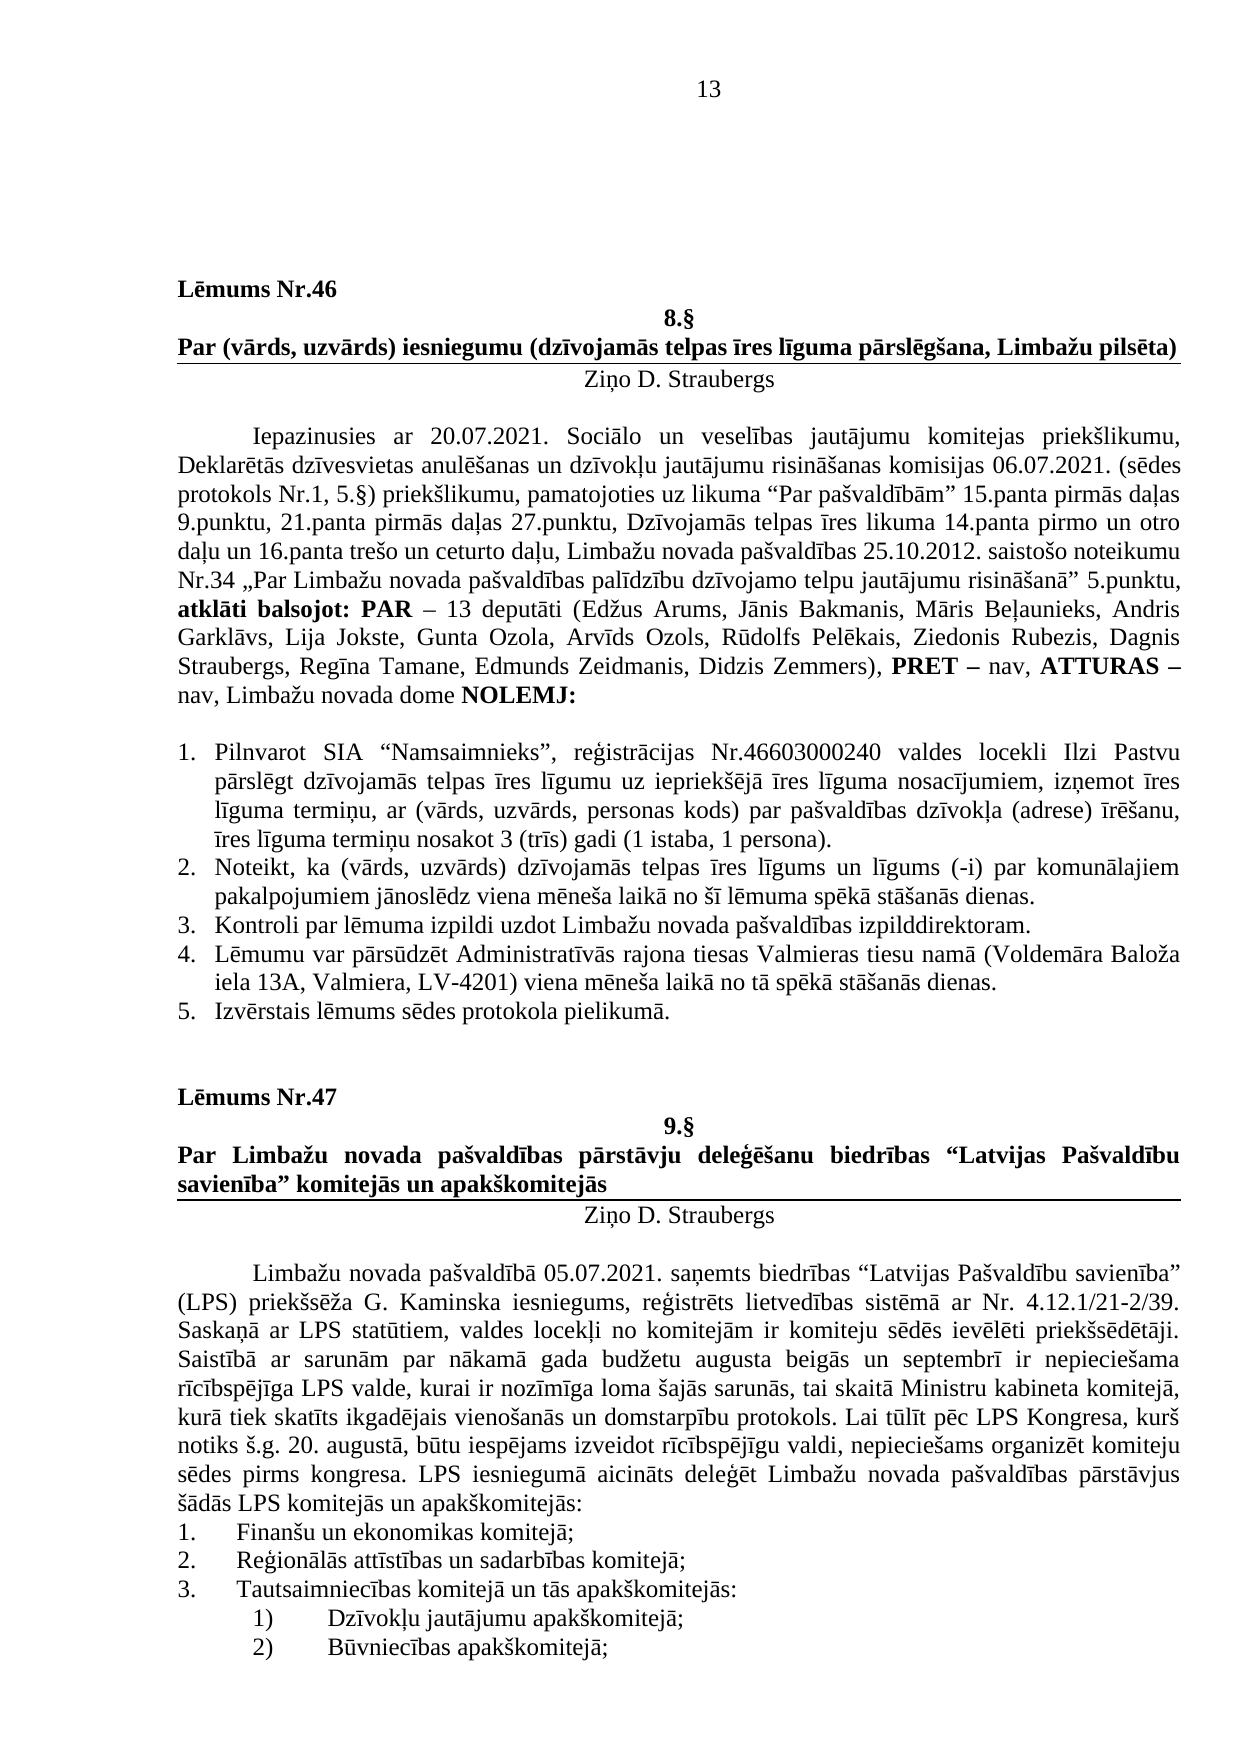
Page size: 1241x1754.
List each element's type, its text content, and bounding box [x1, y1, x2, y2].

text 8.§ [177, 303, 1181, 332]
text 2. Reģionālās attīstības un sadarbības komitejā; [177, 1546, 1181, 1574]
text Iepazinusies ar 20.07.2021. Sociālo un veselības jautājumu komitejas priekšlikumu, Deklarētās dzīvesvietas anulēšanas un dzīvokļu jautājumu risināšanas komisijas 06.07.2021. (sēdes protokols Nr.1, 5.§) priekšlikumu, pamatojoties uz likuma “Par pašvaldībām” 15.panta pirmās daļas 9.punktu, 21.panta pirmās daļas 27.punktu, Dzīvojamās telpas īres likuma 14.panta pirmo un otro daļu un 16.panta trešo un ceturto daļu, Limbažu novada pašvaldības 25.10.2012. saistošo noteikumu Nr.34 „Par Limbažu novada pašvaldības palīdzību dzīvojamo telpu jautājumu risināšanā” 5.punktu, atklāti balsojot: PAR – 13 deputāti (Edžus Arums, Jānis Bakmanis, Māris Beļaunieks, Andris Garklāvs, Lija Jokste, Gunta Ozola, Arvīds Ozols, Rūdolfs Pelēkais, Ziedonis Rubezis, Dagnis Straubergs, Regīna Tamane, Edmunds Zeidmanis, Didzis Zemmers), PRET – nav, ATTURAS – nav, Limbažu novada dome NOLEMJ: [177, 421, 1181, 709]
text 9.§ [177, 1111, 1181, 1140]
list Noteikt, ka (vārds, uzvārds) dzīvojamās telpas īres līgums un līgums (-i) par komunālajiem pakalpojumiem jānoslēdz viena mēneša laikā no šī lēmuma spēkā stāšanās dienas. [177, 852, 1181, 910]
list Lēmumu var pārsūdzēt Administratīvās rajona tiesas Valmieras tiesu namā (Voldemāra Baloža iela 13A, Valmiera, LV-4201) viena mēneša laikā no tā spēkā stāšanās dienas. [177, 939, 1181, 996]
text 1) Dzīvokļu jautājumu apakškomitejā; [177, 1603, 1181, 1632]
list Pilnvarot SIA “Namsaimnieks”, reģistrācijas Nr.46603000240 valdes locekli Ilzi Pastvu pārslēgt dzīvojamās telpas īres līgumu uz iepriekšējā īres līguma nosacījumiem, izņemot īres līguma termiņu, ar (vārds, uzvārds, personas kods) par pašvaldības dzīvokļa (adrese) īrēšanu, īres līguma termiņu nosakot 3 (trīs) gadi (1 istaba, 1 persona). [177, 737, 1181, 852]
text 3. Tautsaimniecības komitejā un tās apakškomitejās: [177, 1574, 1181, 1603]
list Kontroli par lēmuma izpildi uzdot Limbažu novada pašvaldības izpilddirektoram. [177, 910, 1181, 939]
text Par (vārds, uzvārds) iesniegumu (dzīvojamās telpas īres līguma pārslēgšana, Limbažu pilsēta) [177, 332, 1181, 363]
text 2) Būvniecības apakškomitejā; [177, 1632, 1181, 1661]
text Ziņo D. Straubergs [177, 364, 1181, 392]
text Limbažu novada pašvaldībā 05.07.2021. saņemts biedrības “Latvijas Pašvaldību savienība” (LPS) priekšsēža G. Kaminska iesniegums, reģistrēts lietvedības sistēmā ar Nr. 4.12.1/21-2/39. Saskaņā ar LPS statūtiem, valdes locekļi no komitejām ir komiteju sēdēs ievēlēti priekšsēdētāji. Saistībā ar sarunām par nākamā gada budžetu augusta beigās un septembrī ir nepieciešama rīcībspējīga LPS valde, kurai ir nozīmīga loma šajās sarunās, tai skaitā Ministru kabineta komitejā, kurā tiek skatīts ikgadējais vienošanās un domstarpību protokols. Lai tūlīt pēc LPS Kongresa, kurš notiks š.g. 20. augustā, būtu iespējams izveidot rīcībspējīgu valdi, nepieciešams organizēt komiteju sēdes pirms kongresa. LPS iesniegumā aicināts deleģēt Limbažu novada pašvaldības pārstāvjus šādās LPS komitejās un apakškomitejās: [177, 1258, 1181, 1517]
text 1. Finanšu un ekonomikas komitejā; [177, 1517, 1181, 1546]
text Lēmums Nr.46 [177, 274, 1181, 303]
text Par Limbažu novada pašvaldības pārstāvju deleģēšanu biedrības “Latvijas Pašvaldību savienība” komitejās un apakškomitejās [177, 1140, 1181, 1199]
text Lēmums Nr.47 [177, 1082, 1181, 1111]
text Ziņo D. Straubergs [177, 1201, 1181, 1229]
list Izvērstais lēmums sēdes protokola pielikumā. [177, 996, 1181, 1025]
